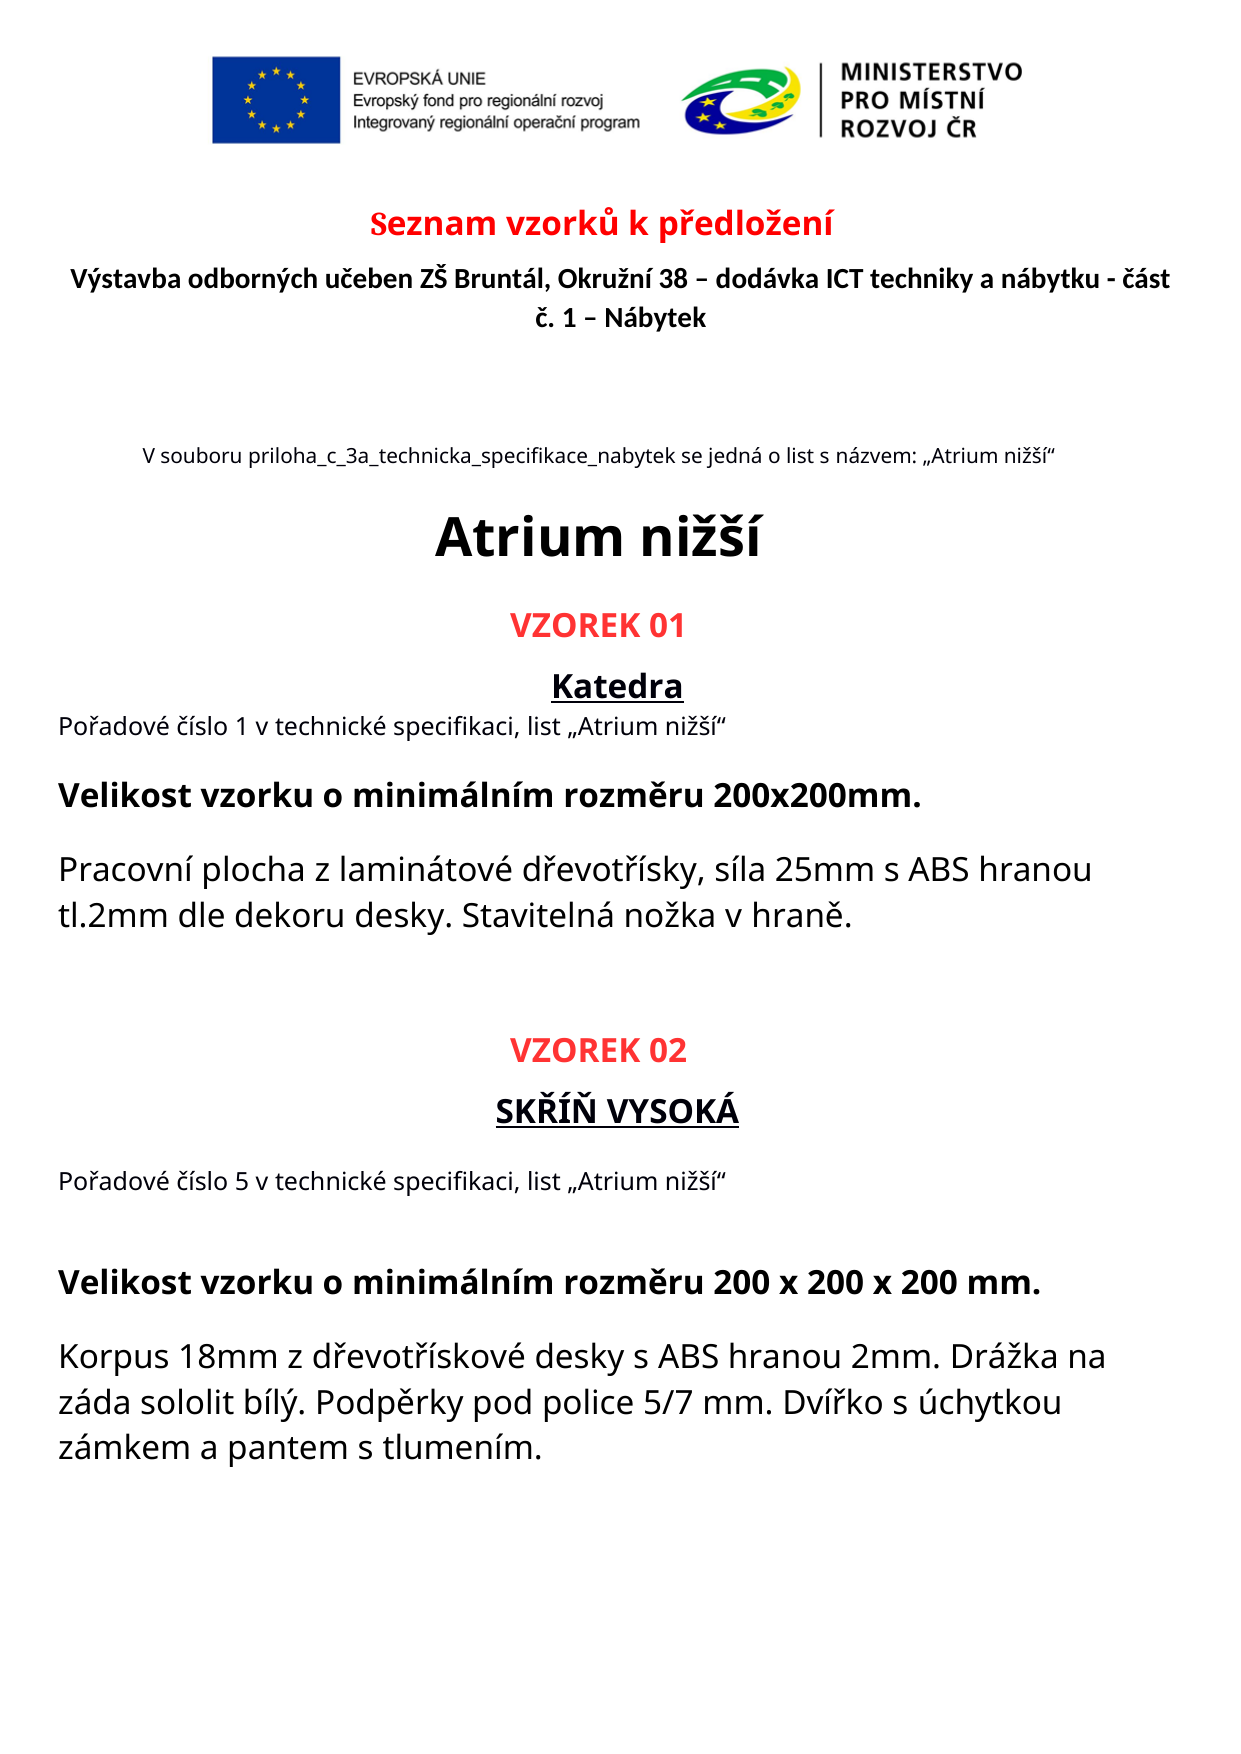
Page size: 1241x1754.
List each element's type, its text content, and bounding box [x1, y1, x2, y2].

text Pořadové číslo 1 v technické specifikaci, list „Atrium nižší“ [58, 708, 1177, 742]
text Pořadové číslo 5 v technické specifikaci, list „Atrium nižší“ [58, 1164, 1177, 1198]
text Atrium nižší [20, 499, 1177, 572]
text Seznam vzorků k předložení [20, 199, 1177, 245]
picture [184, 28, 1050, 172]
text VZOREK 02 [20, 1026, 1177, 1072]
text Velikost vzorku o minimálním rozměru 200 x 200 x 200 mm. [58, 1258, 1177, 1304]
text V souboru priloha_c_3a_technicka_specifikace_nabytek se jedná o list s názvem: „Atrium nižší“ [20, 441, 1177, 469]
text SKŘÍŇ VYSOKÁ [58, 1087, 1177, 1133]
text Katedra [58, 663, 1177, 708]
text VZOREK 01 [20, 602, 1177, 647]
text Pracovní plocha z laminátové dřevotřísky, síla 25mm s ABS hranou tl.2mm dle dekoru desky. Stavitelná nožka v hraně. [58, 846, 1177, 937]
text Korpus 18mm z dřevotřískové desky s ABS hranou 2mm. Drážka na záda sololit bílý. Podpěrky pod police 5/7 mm. Dvířko s úchytkou zámkem a pantem s tlumením. [58, 1333, 1177, 1469]
text Výstavba odborných učeben ZŠ Bruntál, Okružní 38 – dodávka ICT techniky a nábytku - část č. 1 – Nábytek [64, 261, 1177, 334]
text Velikost vzorku o minimálním rozměru 200x200mm. [58, 771, 1177, 817]
